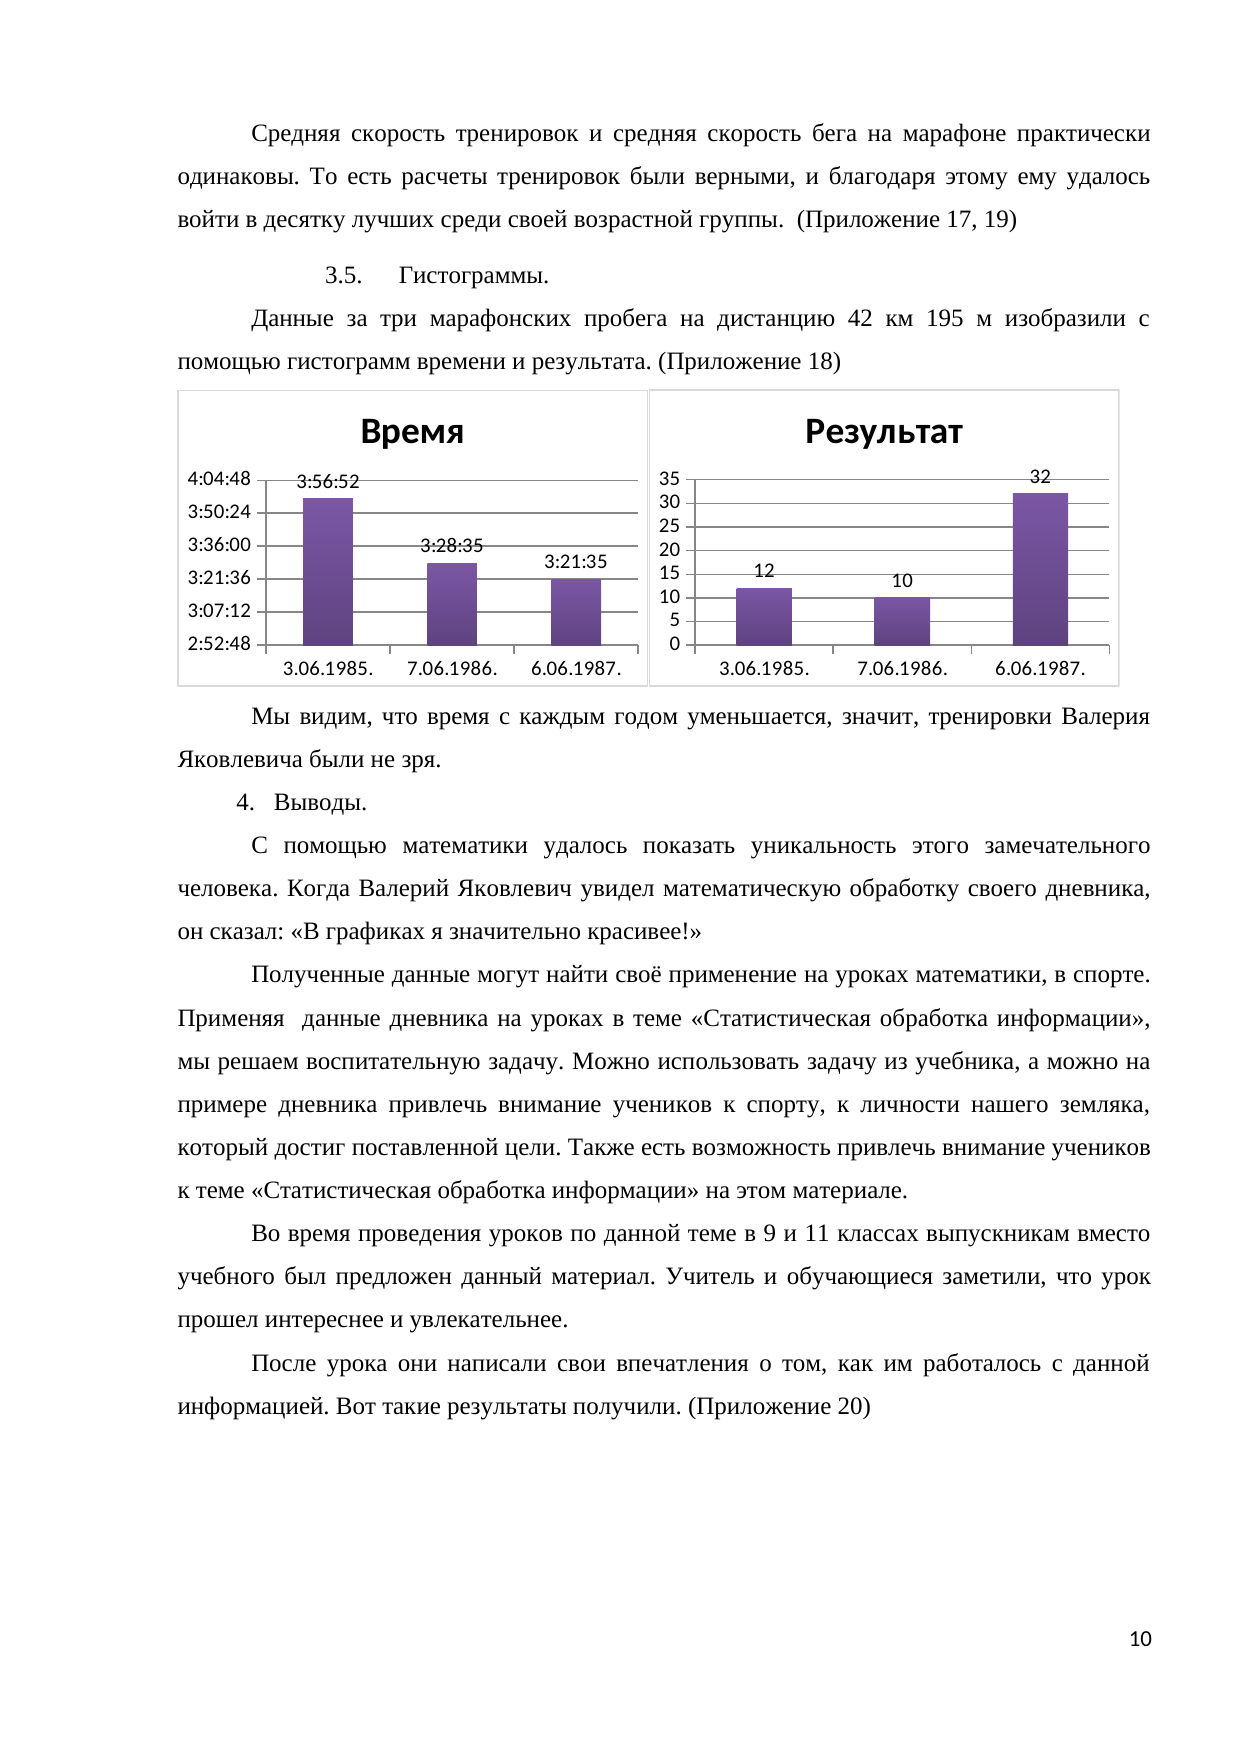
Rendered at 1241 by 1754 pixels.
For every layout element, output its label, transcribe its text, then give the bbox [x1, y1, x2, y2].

text Данные за три марафонских пробега на дистанцию 42 км 195 м изобразили с помощью гистограмм времени и результата. (Приложение 18) [177, 303, 1152, 375]
text Мы видим, что время с каждым годом уменьшается, значит, тренировки Валерия Яковлевича были не зря. [177, 701, 1152, 773]
text С помощью математики удалось показать уникальность этого замечательного человека. Когда Валерий Яковлевич увидел математическую обработку своего дневника, он сказал: «В графиках я значительно красивее!» [177, 830, 1152, 945]
list Выводы. [236, 787, 1152, 816]
text Средняя скорость тренировок и средняя скорость бега на марафоне практически одинаковы. То есть расчеты тренировок были верными, и благодаря этому ему удалось войти в десятку лучших среди своей возрастной группы. (Приложение 17, 19) [177, 118, 1152, 233]
text Во время проведения уроков по данной теме в 9 и 11 классах выпускникам вместо учебного был предложен данный материал. Учитель и обучающиеся заметили, что урок прошел интереснее и увлекательнее. [177, 1218, 1152, 1333]
list Гистограммы. [325, 260, 1152, 289]
text После урока они написали свои впечатления о том, как им работалось с данной информацией. Вот такие результаты получили. (Приложение 20) [177, 1348, 1152, 1419]
text Полученные данные могут найти своё применение на уроках математики, в спорте. Применяя данные дневника на уроках в теме «Статистическая обработка информации», мы решаем воспитательную задачу. Можно использовать задачу из учебника, а можно на примере дневника привлечь внимание учеников к спорту, к личности нашего земляка, который достиг поставленной цели. Также есть возможность привлечь внимание учеников к теме «Статистическая обработка информации» на этом материале. [177, 959, 1152, 1204]
